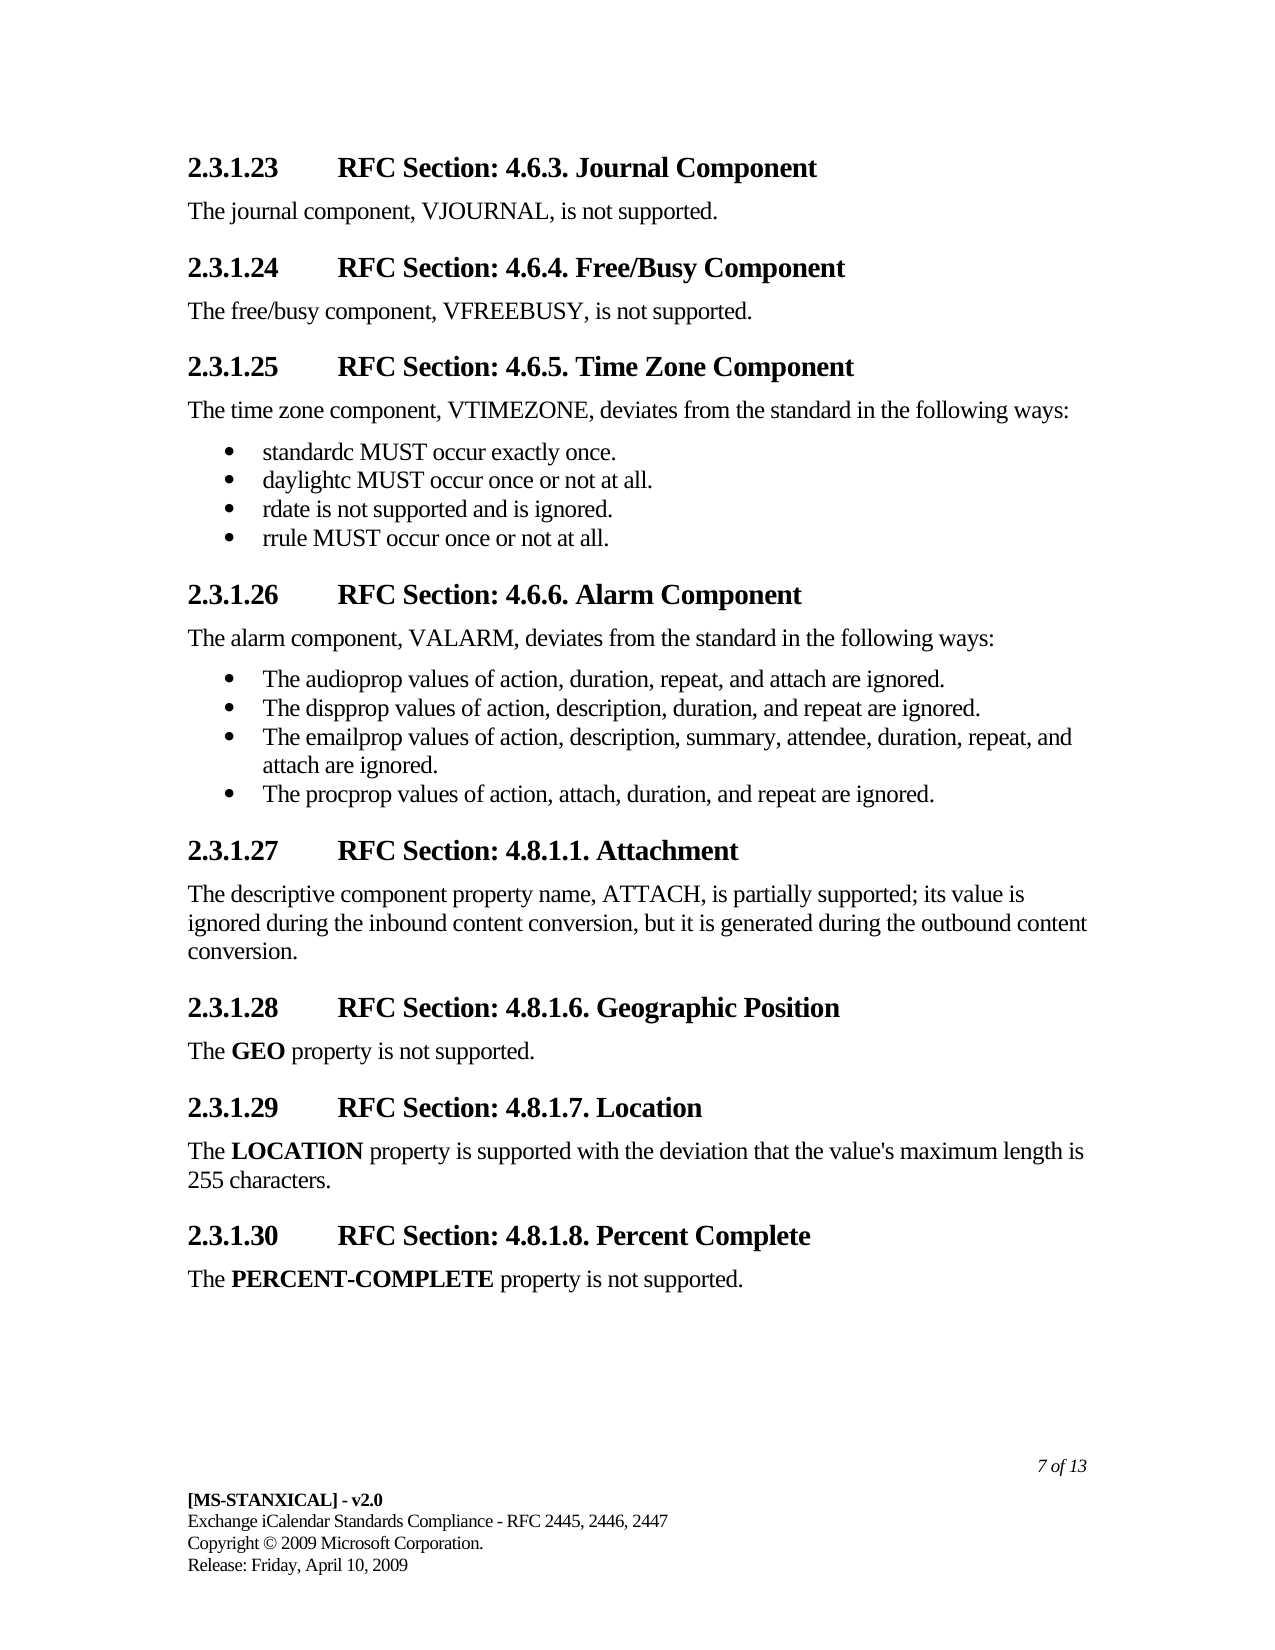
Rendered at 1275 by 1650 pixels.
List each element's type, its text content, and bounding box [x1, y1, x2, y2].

list The audioprop values of action, duration, repeat, and attach are ignored. [225, 664, 1087, 693]
list rdate is not supported and is ignored. [225, 494, 1087, 523]
text The journal component, VJOURNAL, is not supported. [187, 196, 1087, 225]
subtitle RFC Section: 4.6.4. Free/Busy Component [187, 250, 1087, 283]
text The alarm component, VALARM, deviates from the standard in the following ways: [187, 623, 1087, 652]
subtitle RFC Section: 4.6.5. Time Zone Component [187, 349, 1087, 383]
subtitle RFC Section: 4.8.1.1. Attachment [187, 833, 1087, 866]
text The PERCENT-COMPLETE property is not supported. [187, 1264, 1087, 1293]
list The emailprop values of action, description, summary, attendee, duration, repeat, and attach are ignored. [225, 722, 1087, 779]
list The procprop values of action, attach, duration, and repeat are ignored. [225, 779, 1087, 808]
text The free/busy component, VFREEBUSY, is not supported. [187, 296, 1087, 324]
list daylightc MUST occur once or not at all. [225, 466, 1087, 494]
subtitle RFC Section: 4.8.1.7. Location [187, 1090, 1087, 1123]
text The GEO property is not supported. [187, 1036, 1087, 1065]
subtitle RFC Section: 4.8.1.8. Percent Complete [187, 1218, 1087, 1252]
list The dispprop values of action, description, duration, and repeat are ignored. [225, 693, 1087, 722]
text The time zone component, VTIMEZONE, deviates from the standard in the following ways: [187, 396, 1087, 424]
text The descriptive component property name, ATTACH, is partially supported; its value is ignored during the inbound content conversion, but it is generated during the outbound content conversion. [187, 879, 1087, 965]
subtitle RFC Section: 4.6.3. Journal Component [187, 150, 1087, 183]
subtitle RFC Section: 4.6.6. Alarm Component [187, 577, 1087, 610]
subtitle RFC Section: 4.8.1.6. Geographic Position [187, 990, 1087, 1024]
text The LOCATION property is supported with the deviation that the value's maximum length is 255 characters. [187, 1136, 1087, 1193]
list standardc MUST occur exactly once. [225, 437, 1087, 466]
list rrule MUST occur once or not at all. [225, 523, 1087, 552]
